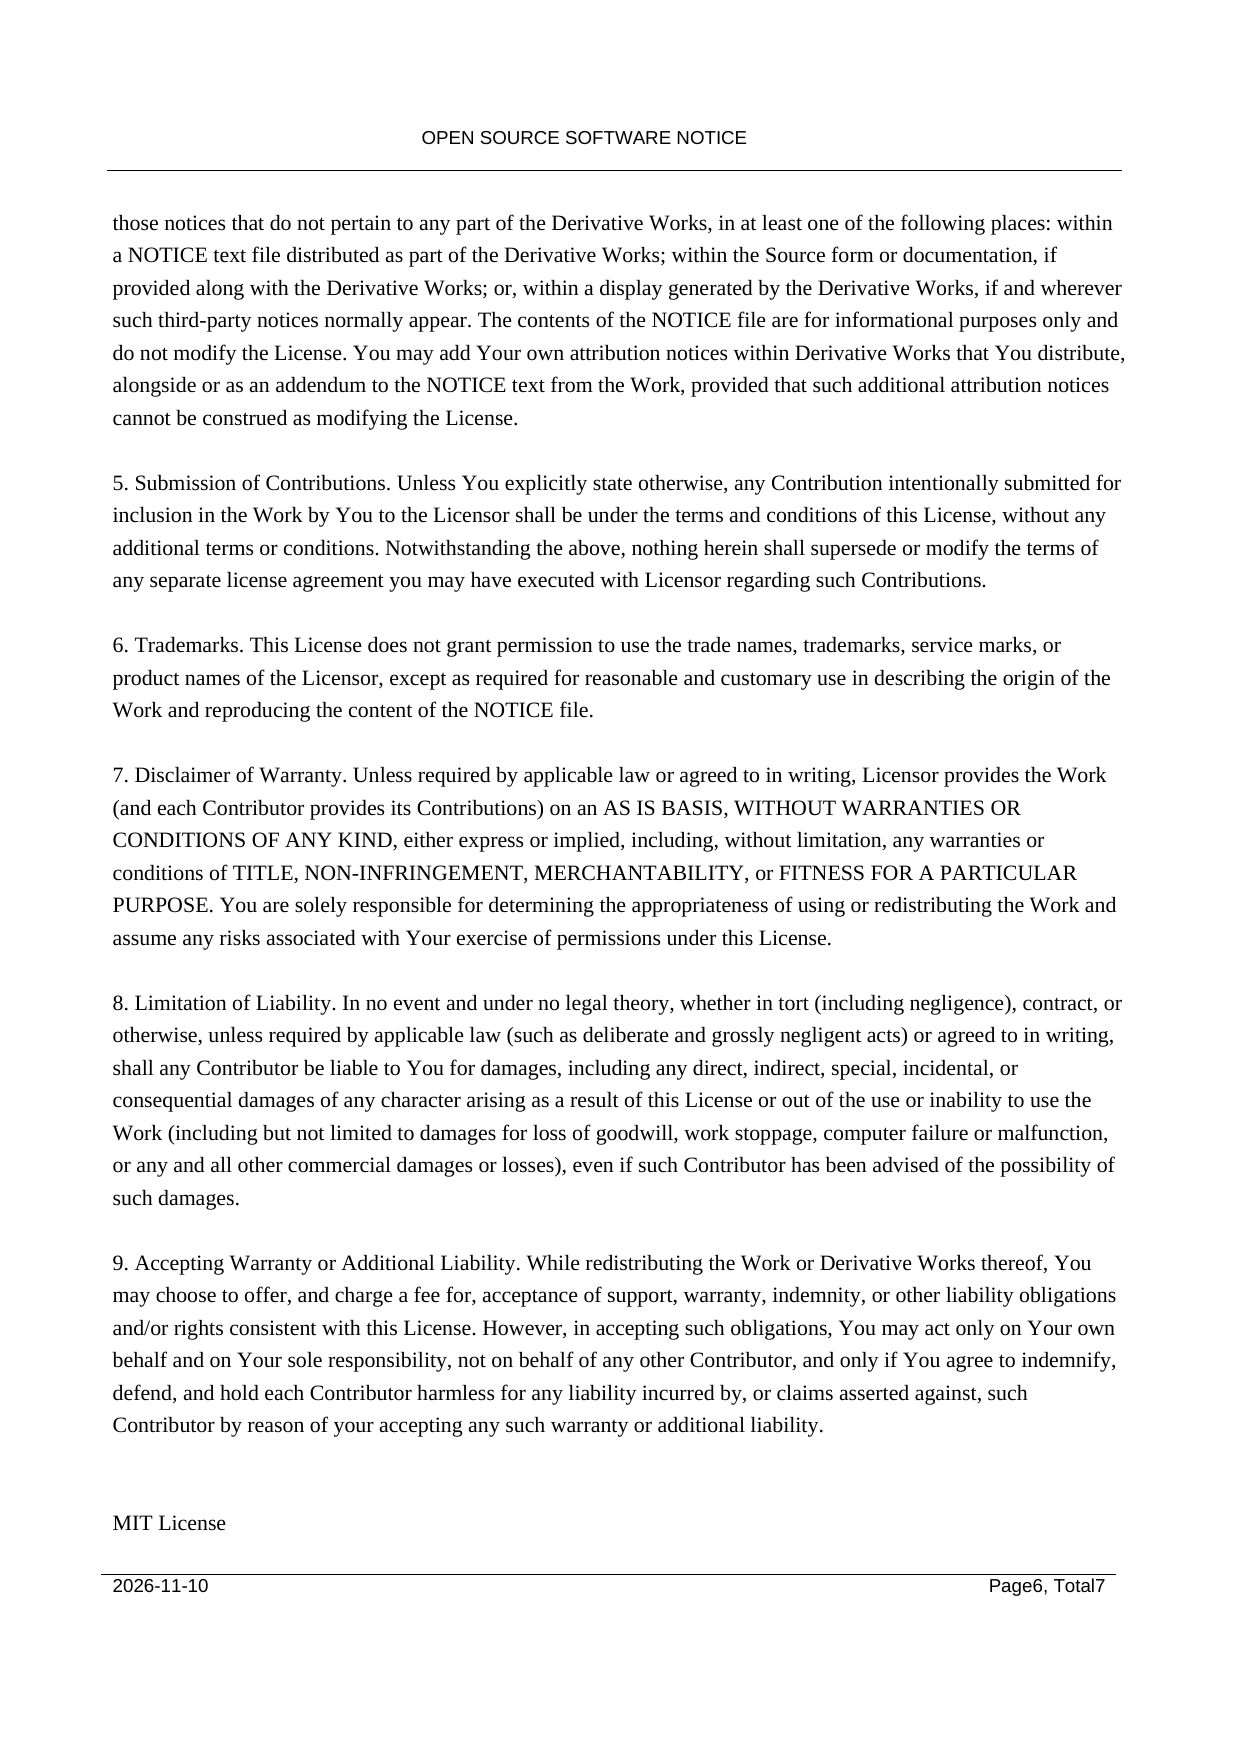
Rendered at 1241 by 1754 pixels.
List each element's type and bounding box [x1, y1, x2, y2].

text [112, 206, 1128, 1539]
